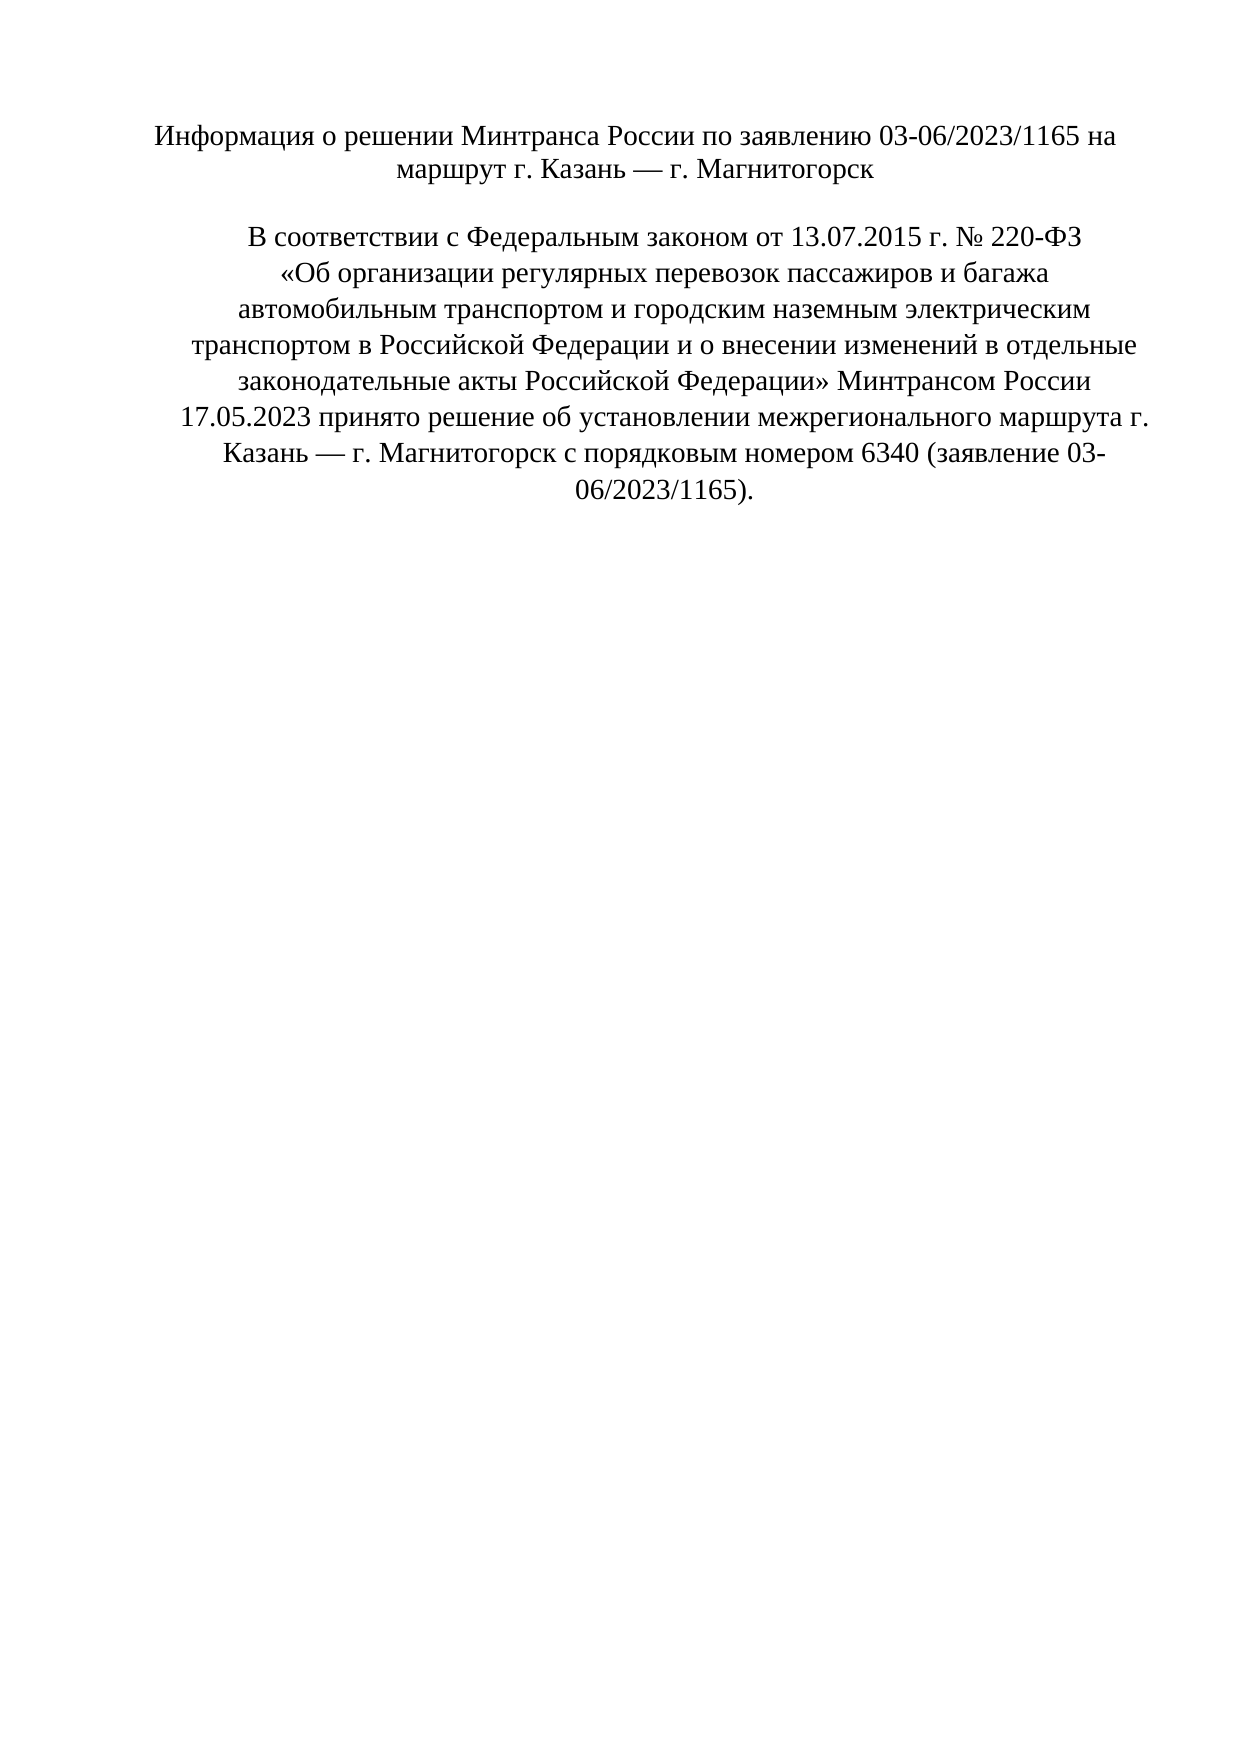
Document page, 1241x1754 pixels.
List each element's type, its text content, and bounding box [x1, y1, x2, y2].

text В соответствии с Федеральным законом от 13.07.2015 г. № 220-ФЗ «Об организации регулярных перевозок пассажиров и багажа автомобильным транспортом и городским наземным электрическим транспортом в Российской Федерации и о внесении изменений в отдельные законодательные акты Российской Федерации» Минтрансом России 17.05.2023 принято решение об установлении межрегионального маршрута г. Казань — г. Магнитогорск с порядковым номером 6340 (заявление 03-06/2023/1165). [177, 219, 1152, 505]
text Информация о решении Минтранса России по заявлению 03-06/2023/1165 на маршрут г. Казань — г. Магнитогорск [118, 118, 1152, 185]
